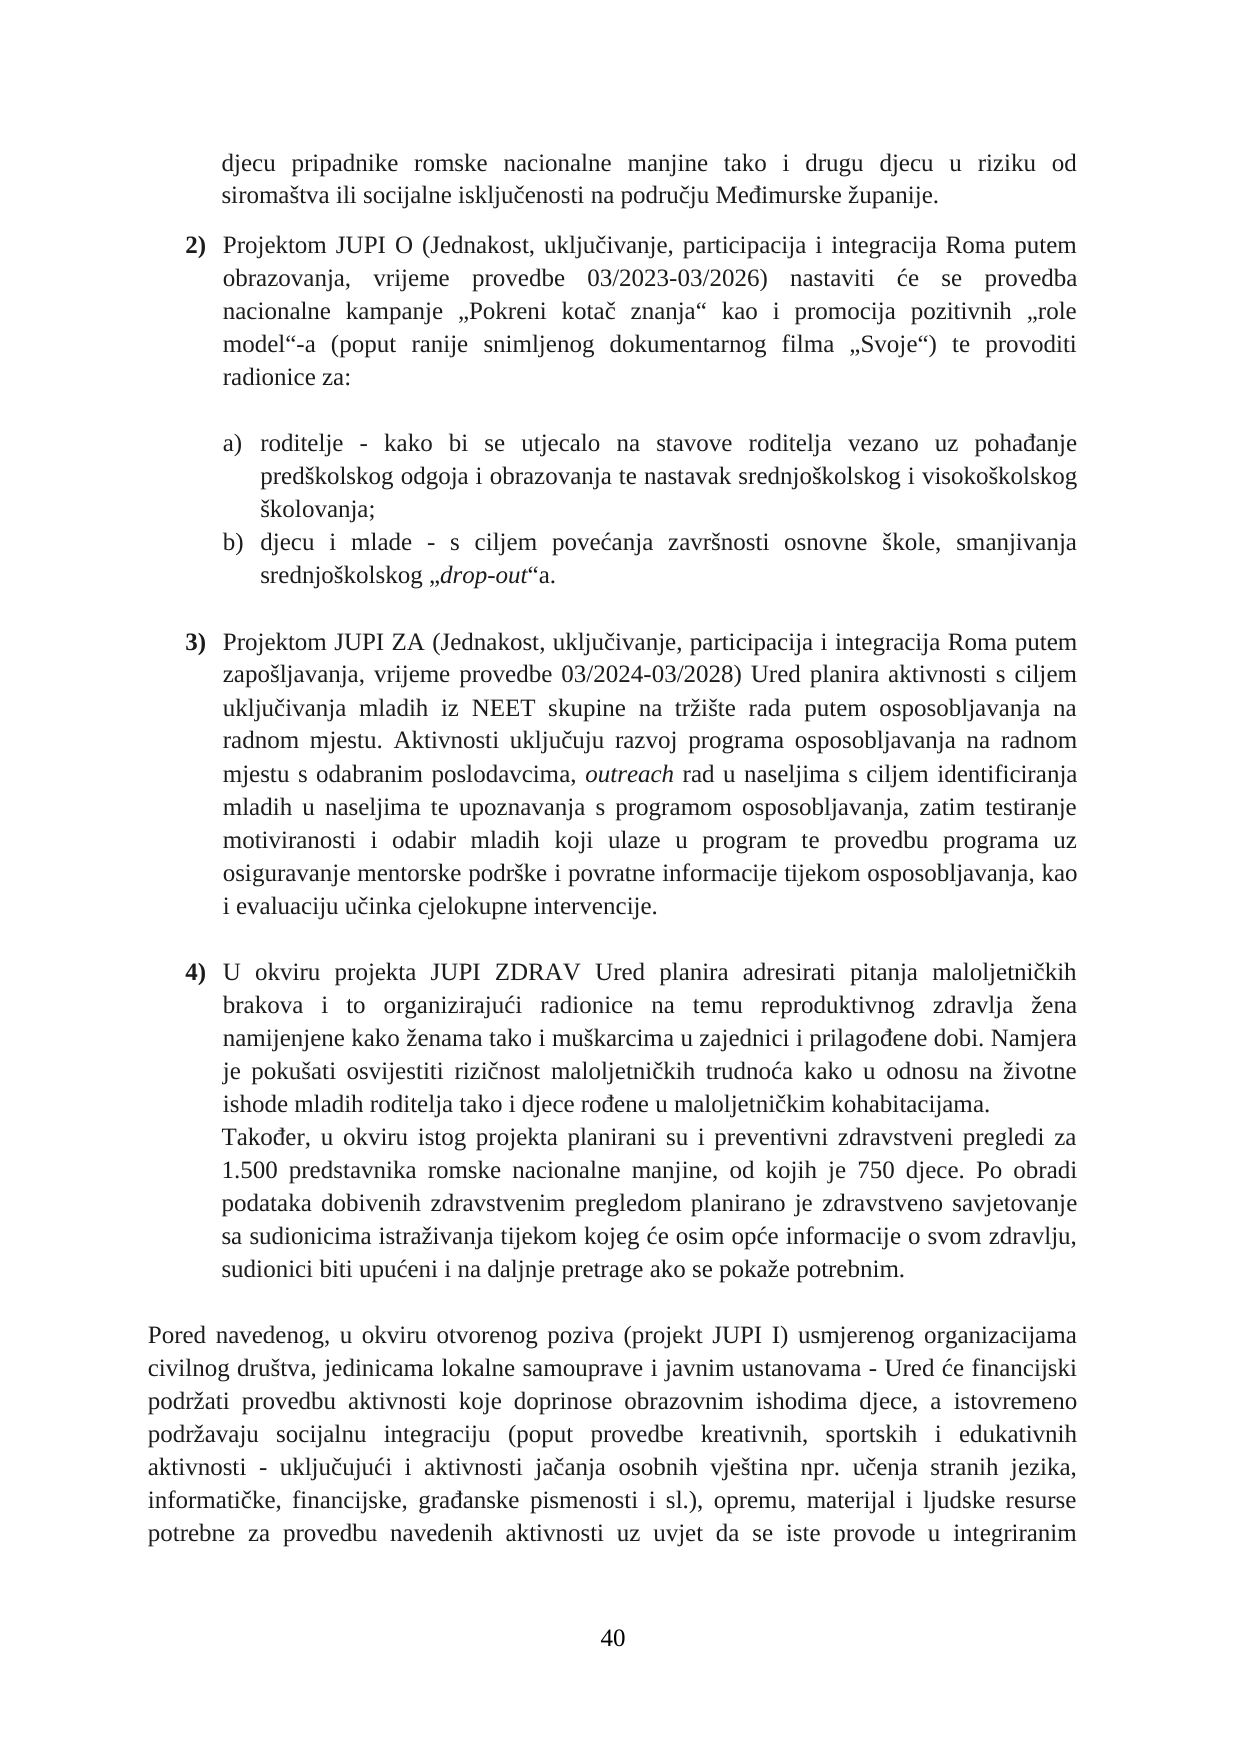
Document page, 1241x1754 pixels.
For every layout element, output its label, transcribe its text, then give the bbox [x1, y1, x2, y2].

list U okviru projekta JUPI ZDRAV Ured planira adresirati pitanja maloljetničkih brakova i to organizirajući radionice na temu reproduktivnog zdravlja žena namijenjene kako ženama tako i muškarcima u zajednici i prilagođene dobi. Namjera je pokušati osvijestiti rizičnost maloljetničkih trudnoća kako u odnosu na životne ishode mladih roditelja tako i djece rođene u maloljetničkim kohabitacijama. [185, 957, 1078, 1118]
list Projektom JUPI O (Jednakost, uključivanje, participacija i integracija Roma putem obrazovanja, vrijeme provedbe 03/2023-03/2026) nastaviti će se provedba nacionalne kampanje „Pokreni kotač znanja“ kao i promocija pozitivnih „role model“-a (poput ranije snimljenog dokumentarnog filma „Svoje“) te provoditi radionice za: [185, 230, 1078, 391]
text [148, 1320, 1078, 1547]
text Također, u okviru istog projekta planirani su i preventivni zdravstveni pregledi za 1.500 predstavnika romske nacionalne manjine, od kojih je 750 djece. Po obradi podataka dobivenih zdravstvenim pregledom planirano je zdravstveno savjetovanje sa sudionicima istraživanja tijekom kojeg će osim opće informacije o svom zdravlju, sudionici biti upućeni i na daljnje pretrage ako se pokaže potrebnim. [221, 1122, 1078, 1283]
list djecu i mlade - s ciljem povećanja završnosti osnovne škole, smanjivanja srednjoškolskog „drop-out“a. [223, 527, 1078, 589]
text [221, 148, 1078, 209]
list Projektom JUPI ZA (Jednakost, uključivanje, participacija i integracija Roma putem zapošljavanja, vrijeme provedbe 03/2024-03/2028) Ured planira aktivnosti s ciljem uključivanja mladih iz NEET skupine na tržište rada putem osposobljavanja na radnom mjestu. Aktivnosti uključuju razvoj programa osposobljavanja na radnom mjestu s odabranim poslodavcima, outreach rad u naseljima s ciljem identificiranja mladih u naseljima te upoznavanja s programom osposobljavanja, zatim testiranje motiviranosti i odabir mladih koji ulaze u program te provedbu programa uz osiguravanje mentorske podrške i povratne informacije tijekom osposobljavanja, kao i evaluaciju učinka cjelokupne intervencije. [185, 627, 1078, 919]
list roditelje - kako bi se utjecalo na stavove roditelja vezano uz pohađanje predškolskog odgoja i obrazovanja te nastavak srednjoškolskog i visokoškolskog školovanja; [223, 428, 1078, 523]
